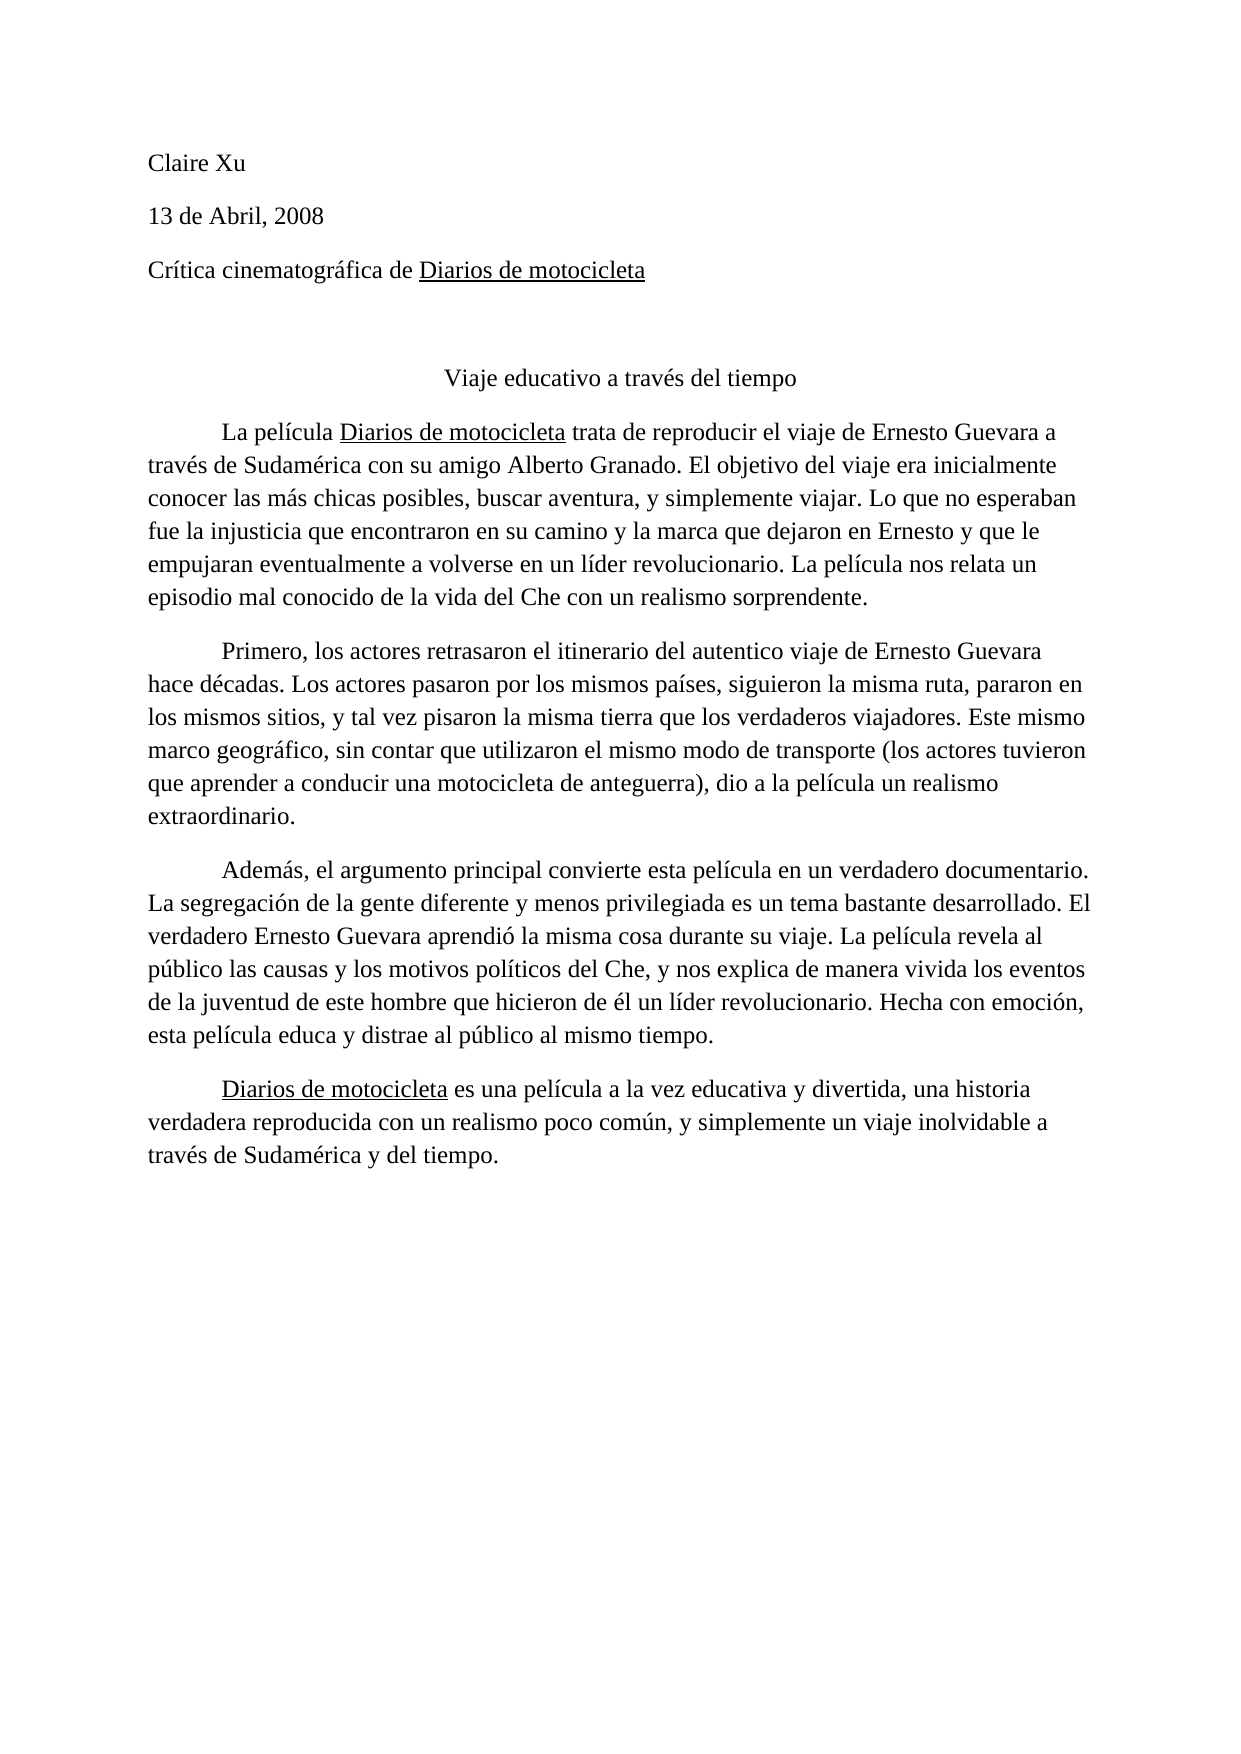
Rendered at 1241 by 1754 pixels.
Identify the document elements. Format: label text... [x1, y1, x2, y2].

text Viaje educativo a través del tiempo [148, 363, 1093, 392]
text 13 de Abril, 2008 [148, 201, 1093, 230]
text Primero, los actores retrasaron el itinerario del autentico viaje de Ernesto Guevara hace décadas. Los actores pasaron por los mismos países, siguieron la misma ruta, pararon en los mismos sitios, y tal vez pisaron la misma tierra que los verdaderos viajadores. Este mismo marco geográfico, sin contar que utilizaron el mismo modo de transporte (los actores tuvieron que aprender a conducir una motocicleta de anteguerra), dio a la película un realismo extraordinario. [148, 636, 1093, 830]
text Diarios de motocicleta es una película a la vez educativa y divertida, una historia verdadera reproducida con un realismo poco común, y simplemente un viaje inolvidable a través de Sudamérica y del tiempo. [148, 1074, 1093, 1168]
text La película Diarios de motocicleta trata de reproducir el viaje de Ernesto Guevara a través de Sudamérica con su amigo Alberto Granado. El objetivo del viaje era inicialmente conocer las más chicas posibles, buscar aventura, y simplemente viajar. Lo que no esperaban fue la injusticia que encontraron en su camino y la marca que dejaron en Ernesto y que le empujaran eventualmente a volverse en un líder revolucionario. La película nos relata un episodio mal conocido de la vida del Che con un realismo sorprendente. [148, 417, 1093, 611]
text Crítica cinematográfica de Diarios de motocicleta [148, 255, 1093, 284]
text Claire Xu [148, 148, 1093, 176]
text Además, el argumento principal convierte esta película en un verdadero documentario. La segregación de la gente diferente y menos privilegiada es un tema bastante desarrollado. El verdadero Ernesto Guevara aprendió la misma cosa durante su viaje. La película revela al público las causas y los motivos políticos del Che, y nos explica de manera vivida los eventos de la juventud de este hombre que hicieron de él un líder revolucionario. Hecha con emoción, esta película educa y distrae al público al mismo tiempo. [148, 855, 1093, 1049]
